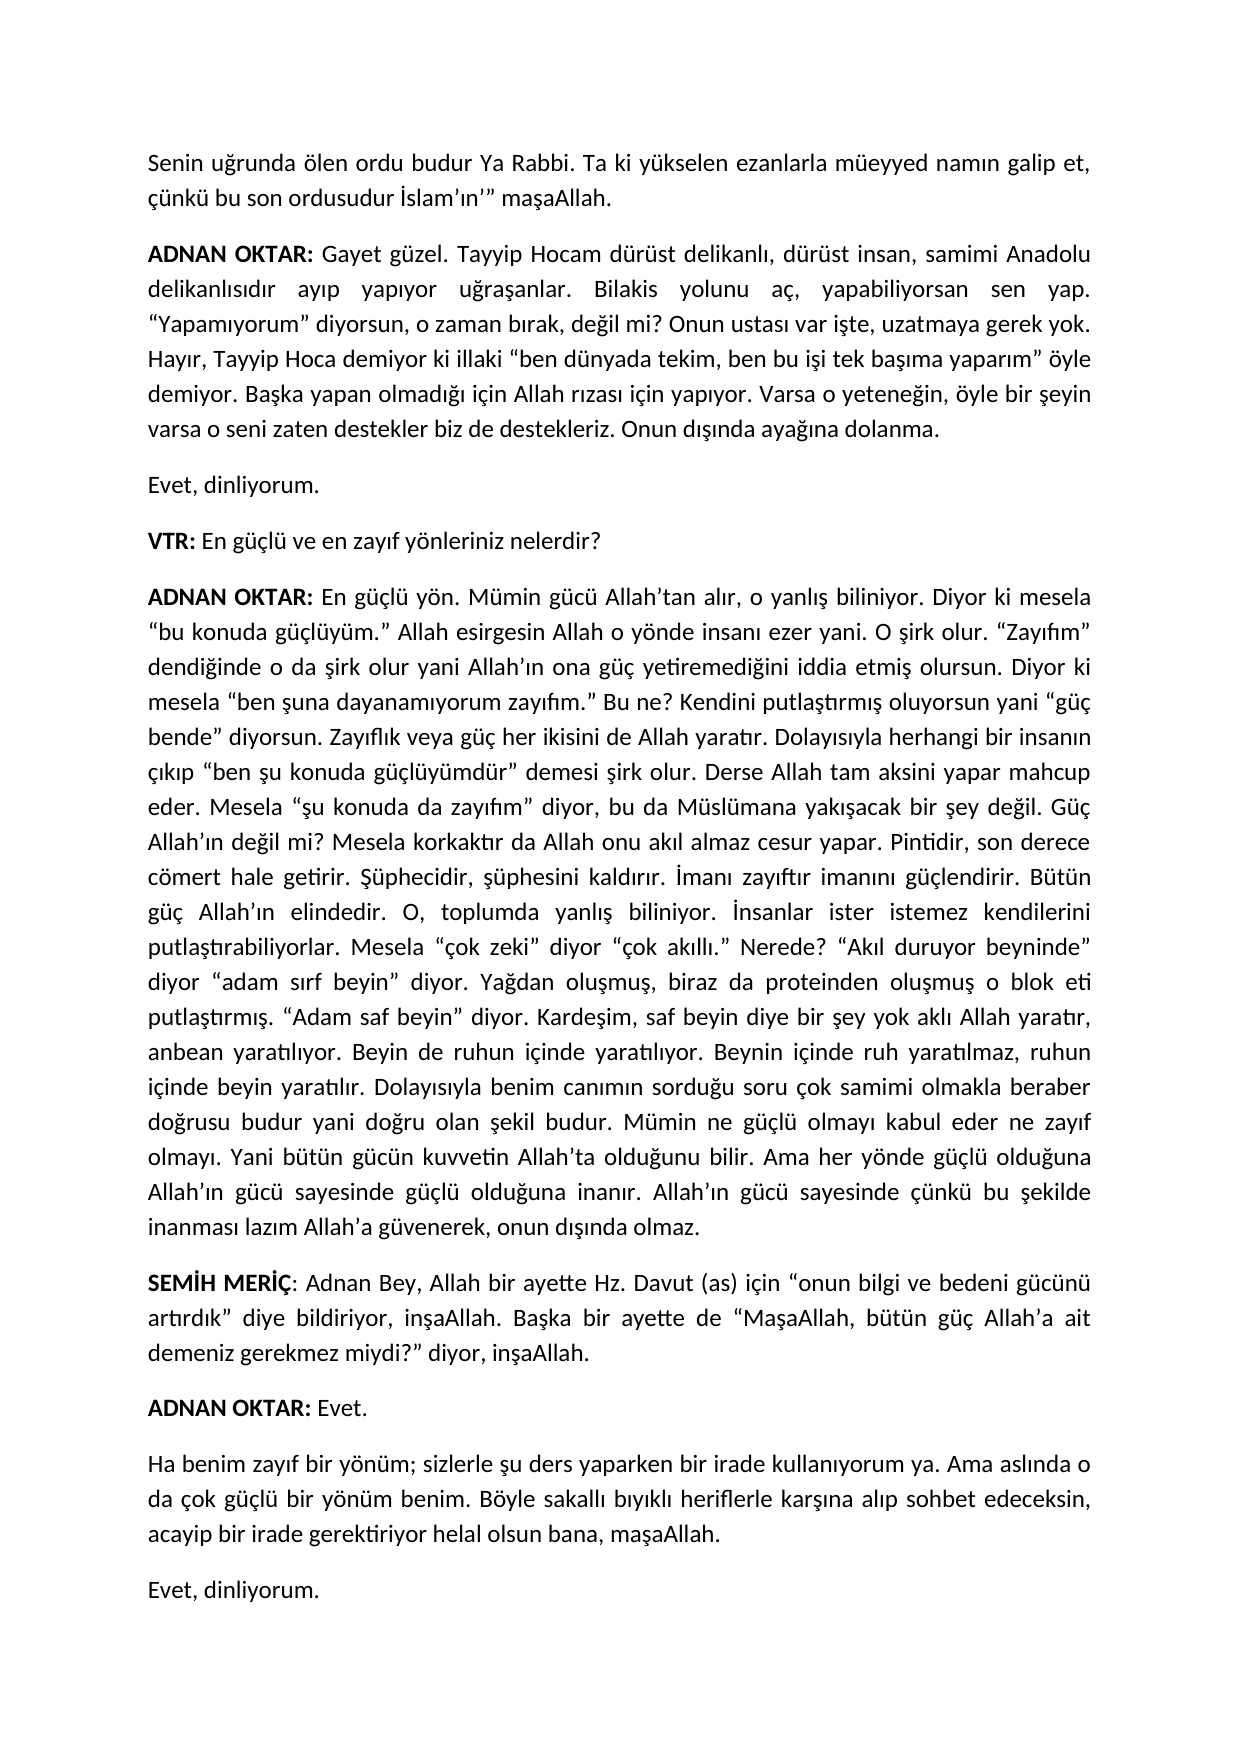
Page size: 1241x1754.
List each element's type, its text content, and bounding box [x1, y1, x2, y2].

text ADNAN OKTAR: En güçlü yön. Mümin gücü Allah’tan alır, o yanlış biliniyor. Diyor ki mesela “bu konuda güçlüyüm.” Allah esirgesin Allah o yönde insanı ezer yani. O şirk olur. “Zayıfım” dendiğinde o da şirk olur yani Allah’ın ona güç yetiremediğini iddia etmiş olursun. Diyor ki mesela “ben şuna dayanamıyorum zayıfım.” Bu ne? Kendini putlaştırmış oluyorsun yani “güç bende” diyorsun. Zayıflık veya güç her ikisini de Allah yaratır. Dolayısıyla herhangi bir insanın çıkıp “ben şu konuda güçlüyümdür” demesi şirk olur. Derse Allah tam aksini yapar mahcup eder. Mesela “şu konuda da zayıfım” diyor, bu da Müslümana yakışacak bir şey değil. Güç Allah’ın değil mi? Mesela korkaktır da Allah onu akıl almaz cesur yapar. Pintidir, son derece cömert hale getirir. Şüphecidir, şüphesini kaldırır. İmanı zayıftır imanını güçlendirir. Bütün güç Allah’ın elindedir. O, toplumda yanlış biliniyor. İnsanlar ister istemez kendilerini putlaştırabiliyorlar. Mesela “çok zeki” diyor “çok akıllı.” Nerede? “Akıl duruyor beyninde” diyor “adam sırf beyin” diyor. Yağdan oluşmuş, biraz da proteinden oluşmuş o blok eti putlaştırmış. “Adam saf beyin” diyor. Kardeşim, saf beyin diye bir şey yok aklı Allah yaratır, anbean yaratılıyor. Beyin de ruhun içinde yaratılıyor. Beynin içinde ruh yaratılmaz, ruhun içinde beyin yaratılır. Dolayısıyla benim canımın sorduğu soru çok samimi olmakla beraber doğrusu budur yani doğru olan şekil budur. Mümin ne güçlü olmayı kabul eder ne zayıf olmayı. Yani bütün gücün kuvvetin Allah’ta olduğunu bilir. Ama her yönde güçlü olduğuna Allah’ın gücü sayesinde güçlü olduğuna inanır. Allah’ın gücü sayesinde çünkü bu şekilde inanması lazım Allah’a güvenerek, onun dışında olmaz. [148, 581, 1093, 1241]
text SEMİH MERİÇ: Adnan Bey, Allah bir ayette Hz. Davut (as) için “onun bilgi ve bedeni gücünü artırdık” diye bildiriyor, inşaAllah. Başka bir ayette de “MaşaAllah, bütün güç Allah’a ait demeniz gerekmez miydi?” diyor, inşaAllah. [148, 1267, 1093, 1367]
text Evet, dinliyorum. [148, 469, 1093, 500]
text Evet, dinliyorum. [148, 1574, 1093, 1605]
text Ha benim zayıf bir yönüm; sizlerle şu ders yaparken bir irade kullanıyorum ya. Ama aslında o da çok güçlü bir yönüm benim. Böyle sakallı bıyıklı heriflerle karşına alıp sohbet edeceksin, acayip bir irade gerektiriyor helal olsun bana, maşaAllah. [148, 1448, 1093, 1549]
text ADNAN OKTAR: Gayet güzel. Tayyip Hocam dürüst delikanlı, dürüst insan, samimi Anadolu delikanlısıdır ayıp yapıyor uğraşanlar. Bilakis yolunu aç, yapabiliyorsan sen yap. “Yapamıyorum” diyorsun, o zaman bırak, değil mi? Onun ustası var işte, uzatmaya gerek yok. Hayır, Tayyip Hoca demiyor ki illaki “ben dünyada tekim, ben bu işi tek başıma yaparım” öyle demiyor. Başka yapan olmadığı için Allah rızası için yapıyor. Varsa o yeteneğin, öyle bir şeyin varsa o seni zaten destekler biz de destekleriz. Onun dışında ayağına dolanma. [148, 238, 1093, 444]
text ADNAN OKTAR: Evet. [148, 1393, 1093, 1423]
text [148, 148, 1093, 213]
text VTR: En güçlü ve en zayıf yönleriniz nelerdir? [148, 525, 1093, 556]
